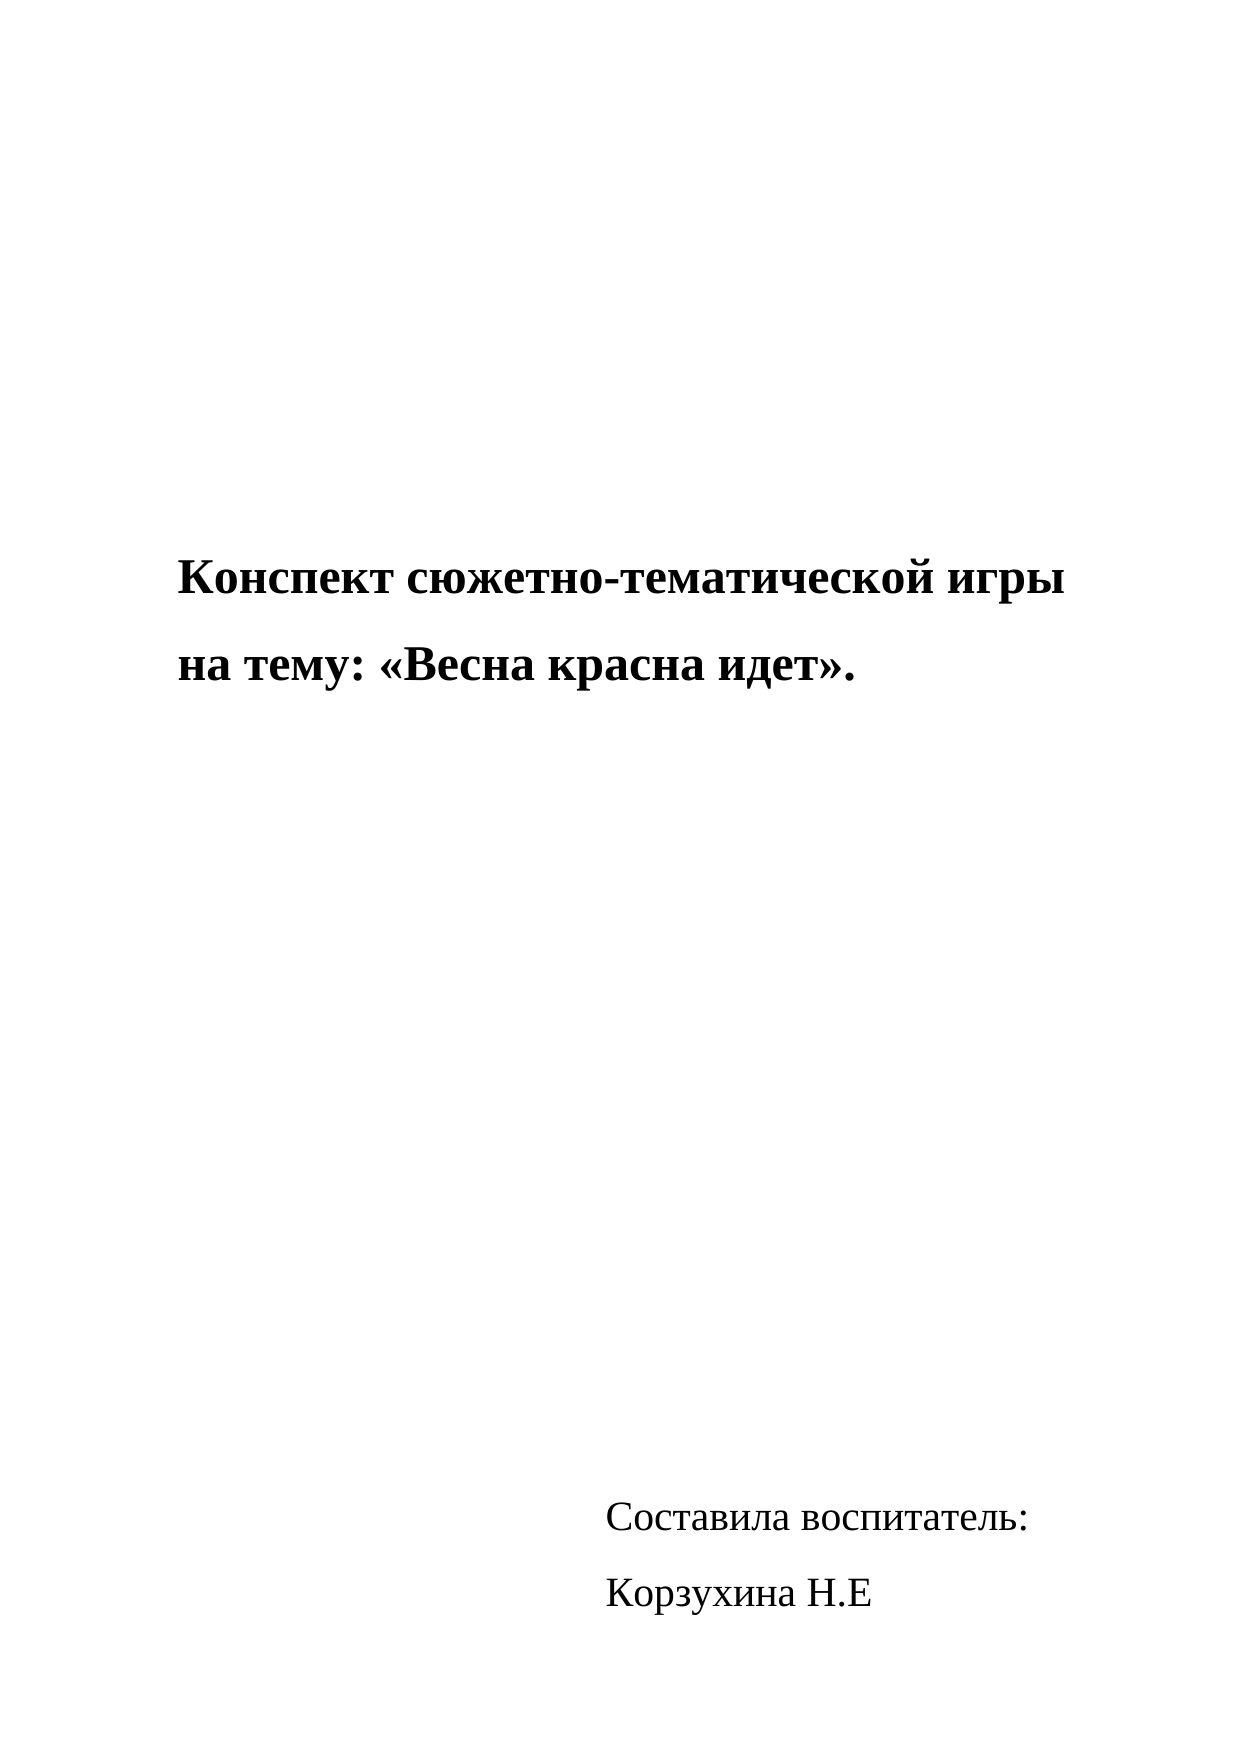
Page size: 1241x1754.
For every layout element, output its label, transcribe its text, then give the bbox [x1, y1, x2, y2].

text Составила воспитатель: [605, 1491, 1152, 1539]
text Конспект сюжетно-тематической игры [177, 547, 1152, 605]
text на тему: «Весна красна идет». [177, 634, 1152, 692]
text Корзухина Н.Е [605, 1567, 1152, 1615]
